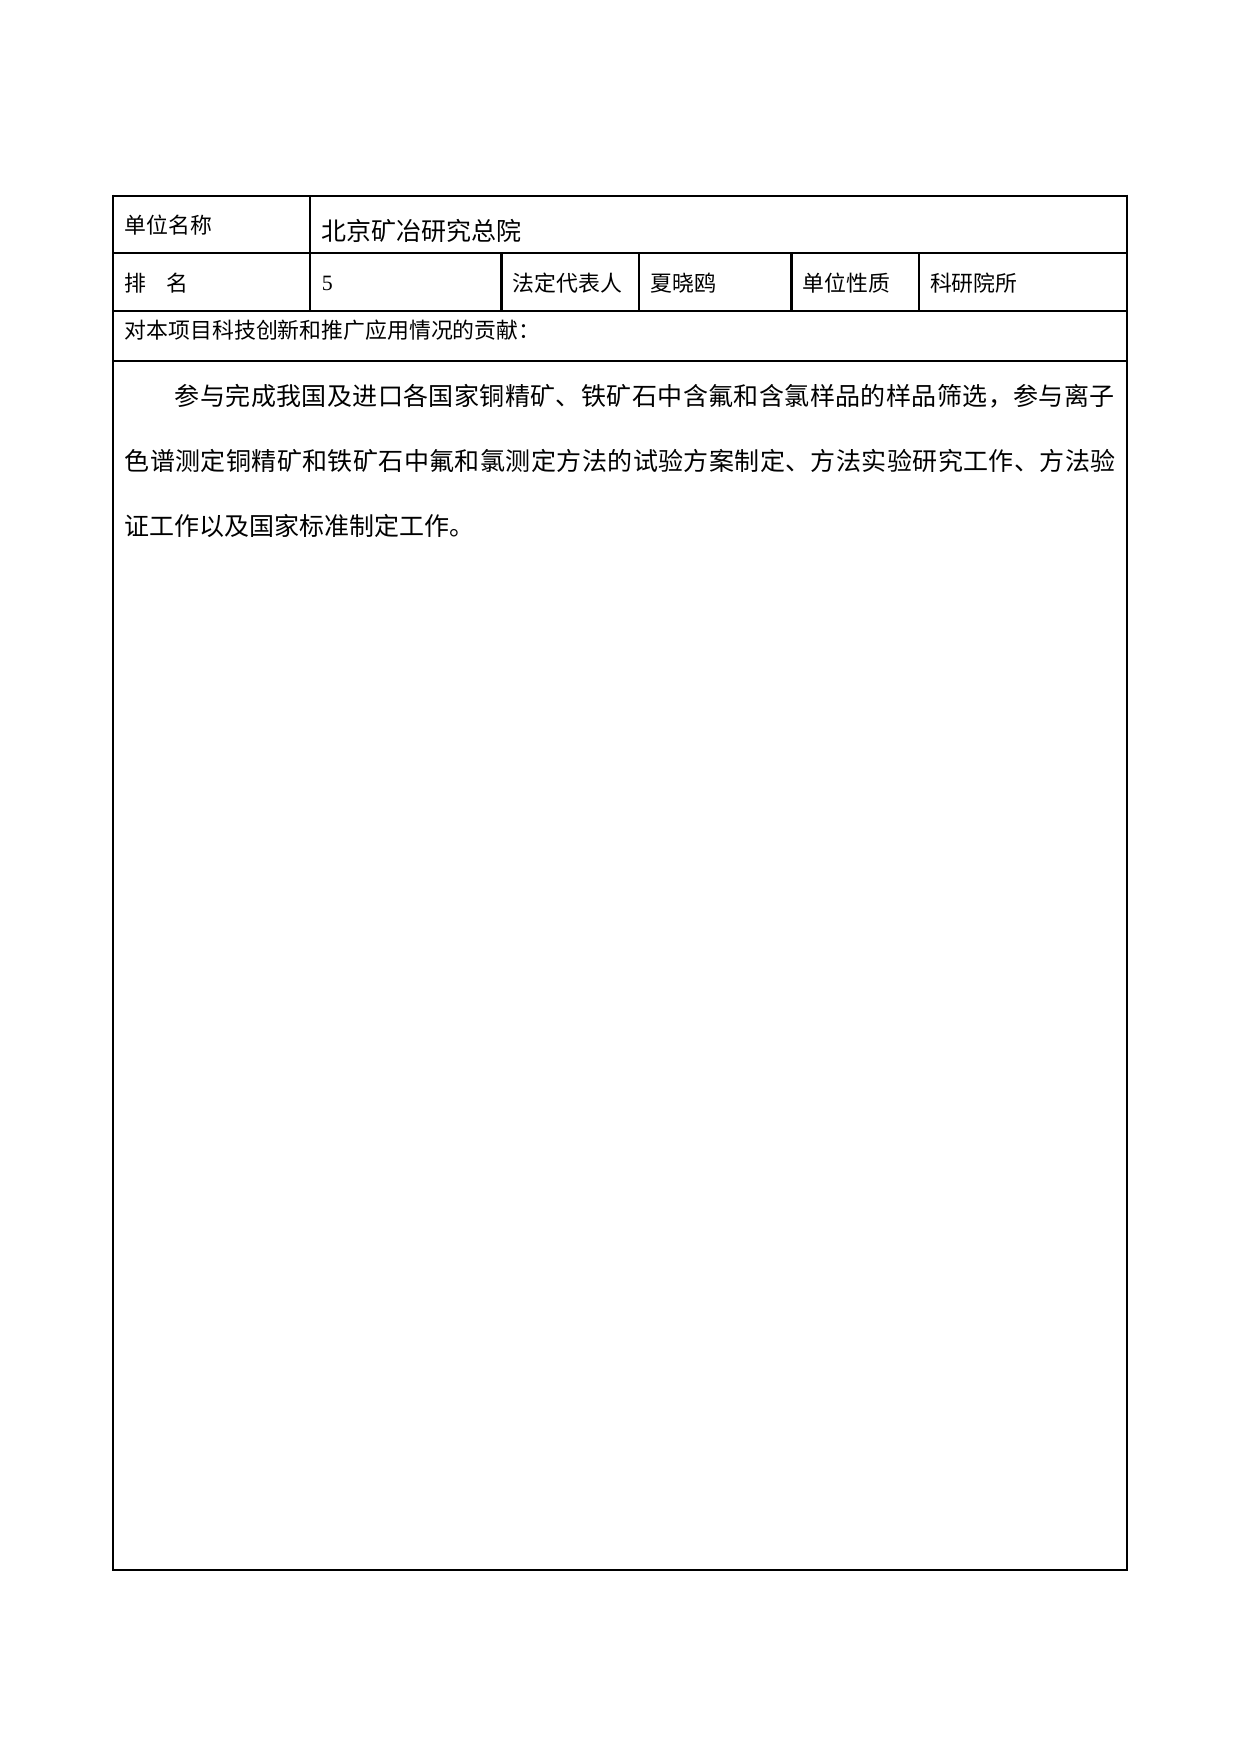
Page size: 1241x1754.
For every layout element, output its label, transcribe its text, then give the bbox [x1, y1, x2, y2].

table_cell 法定代表人 [503, 254, 638, 310]
table_header 单位名称 [114, 197, 309, 252]
table_header 北京矿冶研究总院 [311, 197, 1126, 252]
table_cell 单位性质 [793, 254, 918, 310]
table_cell 对本项目科技创新和推广应用情况的贡献： [114, 312, 1126, 360]
table_cell 排 名 [114, 254, 309, 310]
table_cell 参与完成我国及进口各国家铜精矿、铁矿石中含氟和含氯样品的样品筛选，参与离子色谱测定铜精矿和铁矿石中氟和氯测定方法的试验方案制定、方法实验研究工作、方法验证工作以及国家标准制定工作。 [114, 362, 1126, 1569]
table_cell 科研院所 [920, 254, 1126, 310]
table_cell 夏晓鸥 [640, 254, 790, 310]
table_cell 5 [311, 254, 500, 310]
